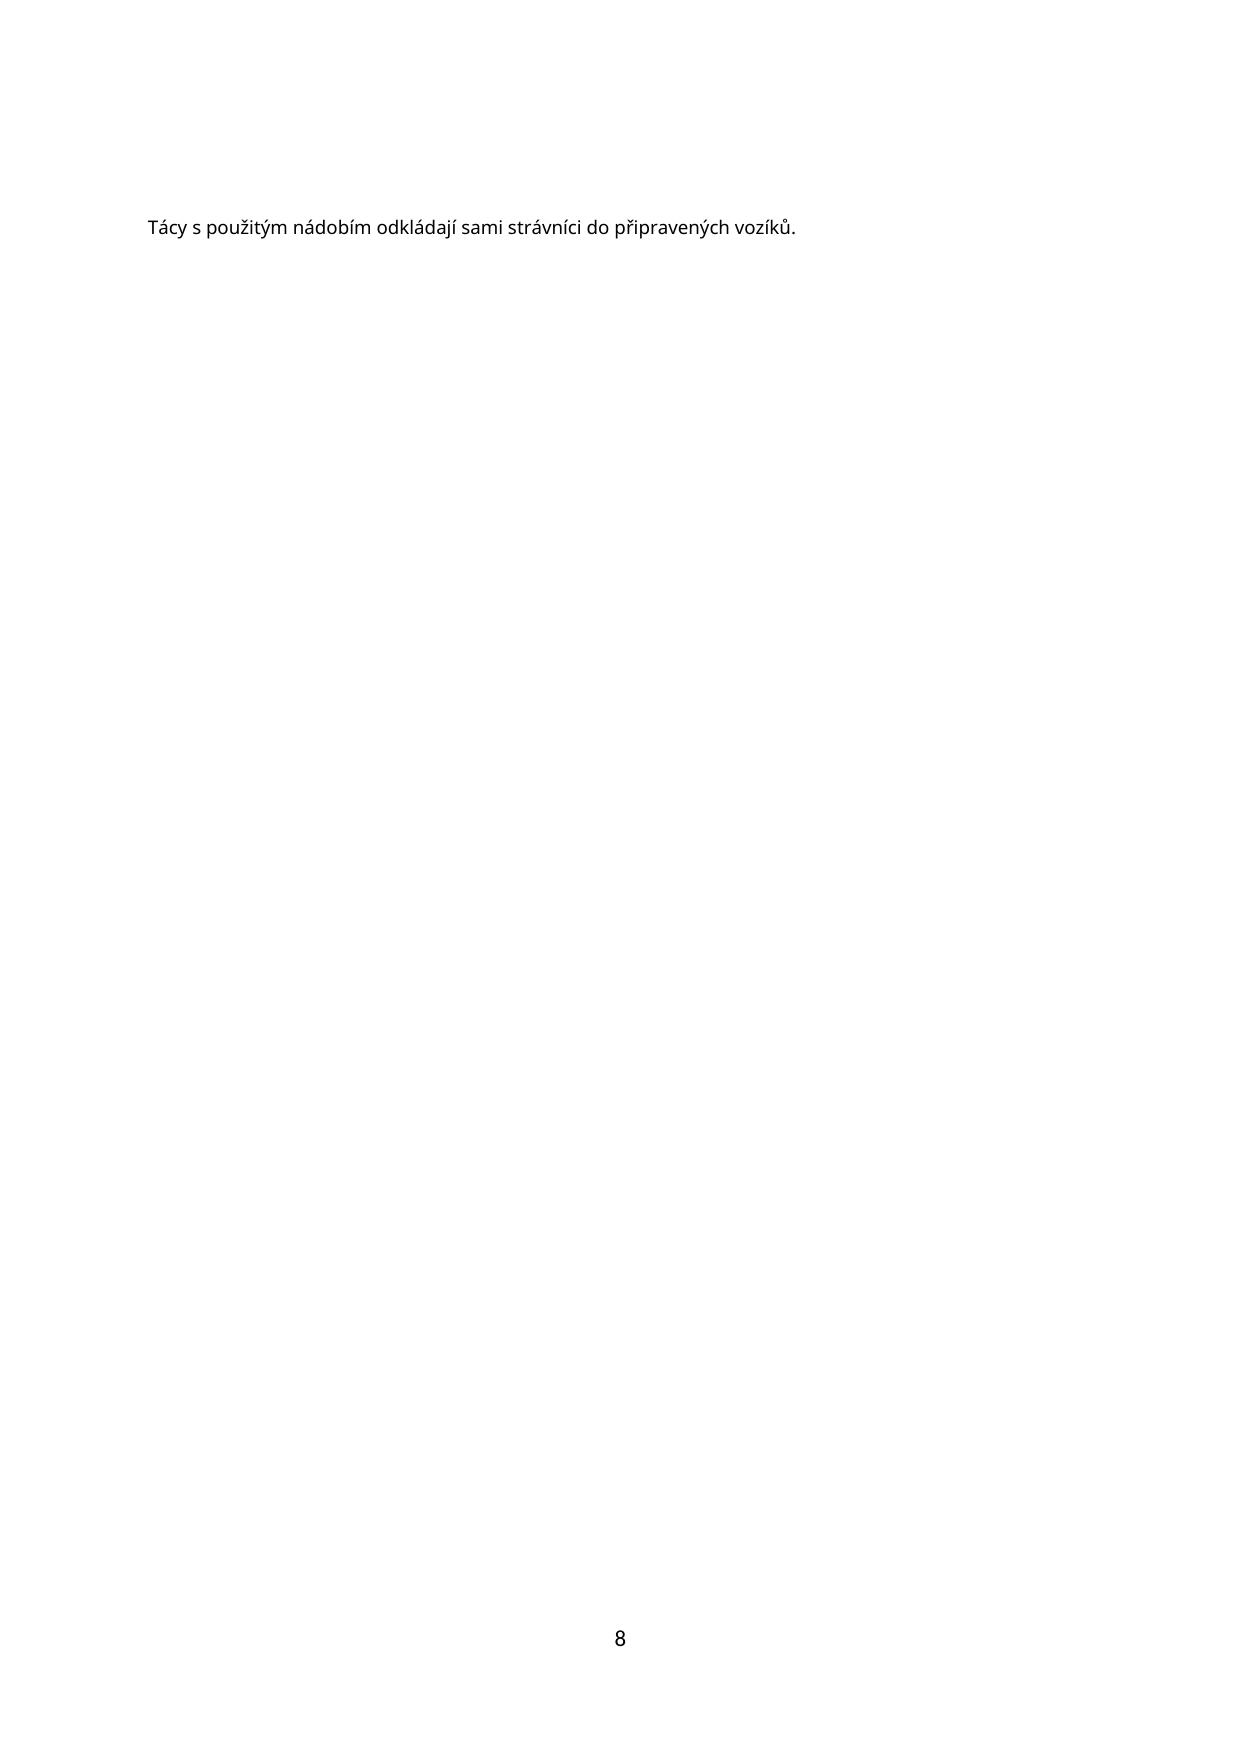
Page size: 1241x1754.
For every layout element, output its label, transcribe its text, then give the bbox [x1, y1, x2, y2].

list Tácy s použitým nádobím odkládají sami strávníci do připravených vozíků. [148, 214, 1093, 240]
